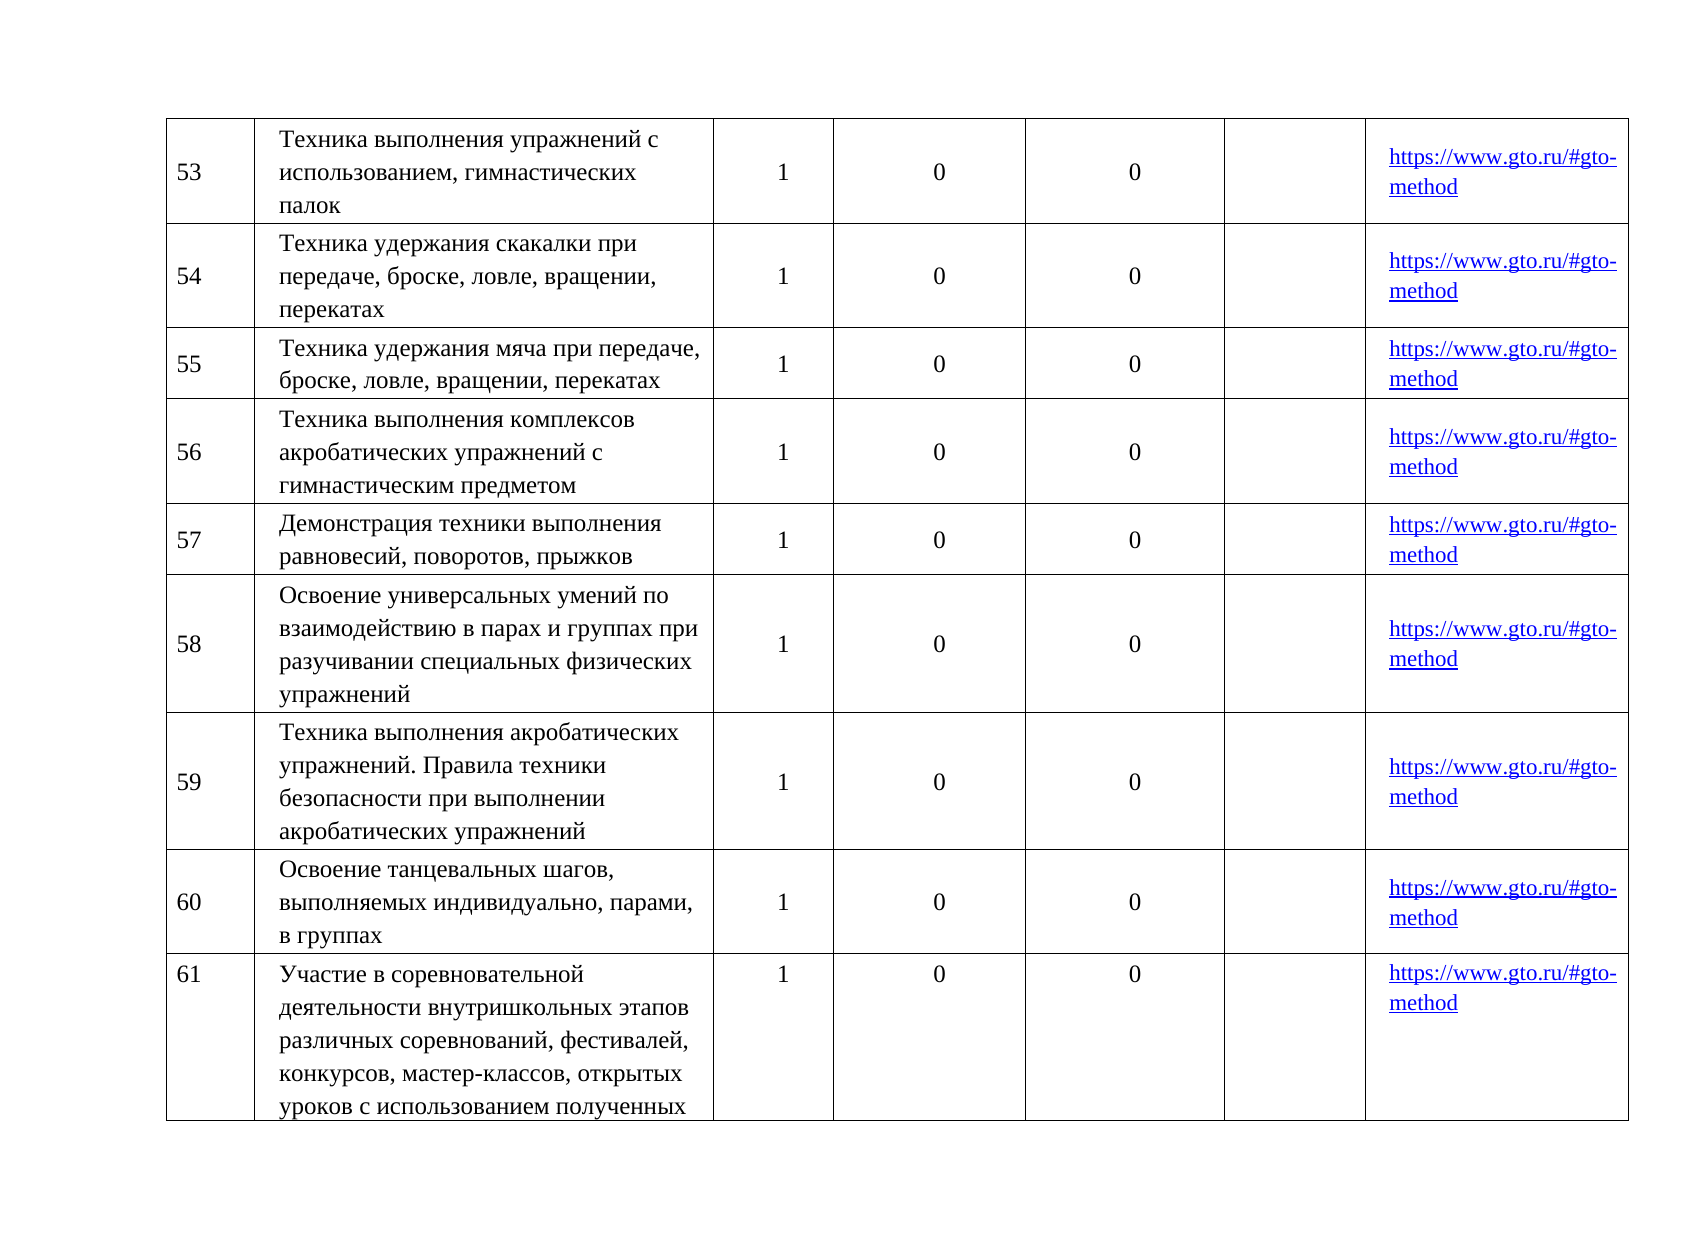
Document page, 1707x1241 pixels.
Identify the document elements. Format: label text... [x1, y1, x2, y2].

table_cell [1225, 224, 1365, 327]
table_cell 1 [714, 575, 833, 711]
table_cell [255, 954, 713, 1120]
table_cell 0 [834, 954, 1025, 1120]
table_cell 1 [714, 328, 833, 398]
table_cell 58 [167, 575, 254, 711]
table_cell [1366, 954, 1628, 1120]
table_cell 0 [834, 119, 1025, 222]
table_cell https://www.gto.ru/#gto-method [1366, 850, 1628, 953]
table_cell 55 [167, 328, 254, 398]
table_cell 0 [834, 850, 1025, 953]
table_cell [1225, 399, 1365, 503]
table_cell 0 [834, 504, 1025, 574]
table_cell [1225, 328, 1365, 398]
table_cell [1225, 713, 1365, 849]
table_cell 0 [834, 399, 1025, 503]
table_cell [1225, 119, 1365, 222]
table_cell Демонстрация техники выполнения равновесий, поворотов, прыжков [255, 504, 713, 574]
table_cell Техника удержания скакалки при передаче, броске, ловле, вращении, перекатах [255, 224, 713, 327]
table_cell 0 [834, 224, 1025, 327]
table_cell Техника выполнения комплексов акробатических упражнений с гимнастическим предметом [255, 399, 713, 503]
table_cell 1 [714, 504, 833, 574]
table_cell [1225, 575, 1365, 711]
table_cell 1 [714, 399, 833, 503]
table_cell https://www.gto.ru/#gto-method [1366, 328, 1628, 398]
table_cell 56 [167, 399, 254, 503]
table_cell 0 [1026, 399, 1224, 503]
table_cell 0 [834, 328, 1025, 398]
table_cell Освоение универсальных умений по взаимодействию в парах и группах при разучивании специальных физических упражнений [255, 575, 713, 711]
table_cell https://www.gto.ru/#gto-method [1366, 575, 1628, 711]
table_cell 0 [1026, 328, 1224, 398]
table_cell [1225, 850, 1365, 953]
table_cell 0 [1026, 713, 1224, 849]
table_cell 0 [834, 575, 1025, 711]
table_cell [1225, 954, 1365, 1120]
table_cell 1 [714, 954, 833, 1120]
table_cell 54 [167, 224, 254, 327]
table_cell 61 [167, 954, 254, 1120]
table_cell 1 [714, 713, 833, 849]
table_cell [1366, 119, 1628, 222]
table_cell [1225, 504, 1365, 574]
table_cell 1 [714, 224, 833, 327]
table_cell 60 [167, 850, 254, 953]
table_cell Техника выполнения акробатических упражнений. Правила техники безопасности при выполнении акробатических упражнений [255, 713, 713, 849]
table_cell Техника удержания мяча при передаче, броске, ловле, вращении, перекатах [255, 328, 713, 398]
table_cell https://www.gto.ru/#gto-method [1366, 713, 1628, 849]
table_cell https://www.gto.ru/#gto-method [1366, 504, 1628, 574]
table_cell 0 [1026, 504, 1224, 574]
table_cell 0 [1026, 954, 1224, 1120]
table_cell https://www.gto.ru/#gto-method [1366, 399, 1628, 503]
table_cell 0 [1026, 575, 1224, 711]
table_cell 1 [714, 119, 833, 222]
table_cell 0 [1026, 850, 1224, 953]
table_cell 1 [714, 850, 833, 953]
table_cell Техника выполнения упражнений с использованием, гимнастических палок [255, 119, 713, 222]
table_cell 57 [167, 504, 254, 574]
table_cell Освоение танцевальных шагов, выполняемых индивидуально, парами, в группах [255, 850, 713, 953]
table_cell 0 [1026, 224, 1224, 327]
table_cell https://www.gto.ru/#gto-method [1366, 224, 1628, 327]
table_cell 0 [834, 713, 1025, 849]
table_cell 59 [167, 713, 254, 849]
table_cell 0 [1026, 119, 1224, 222]
table_cell 53 [167, 119, 254, 222]
